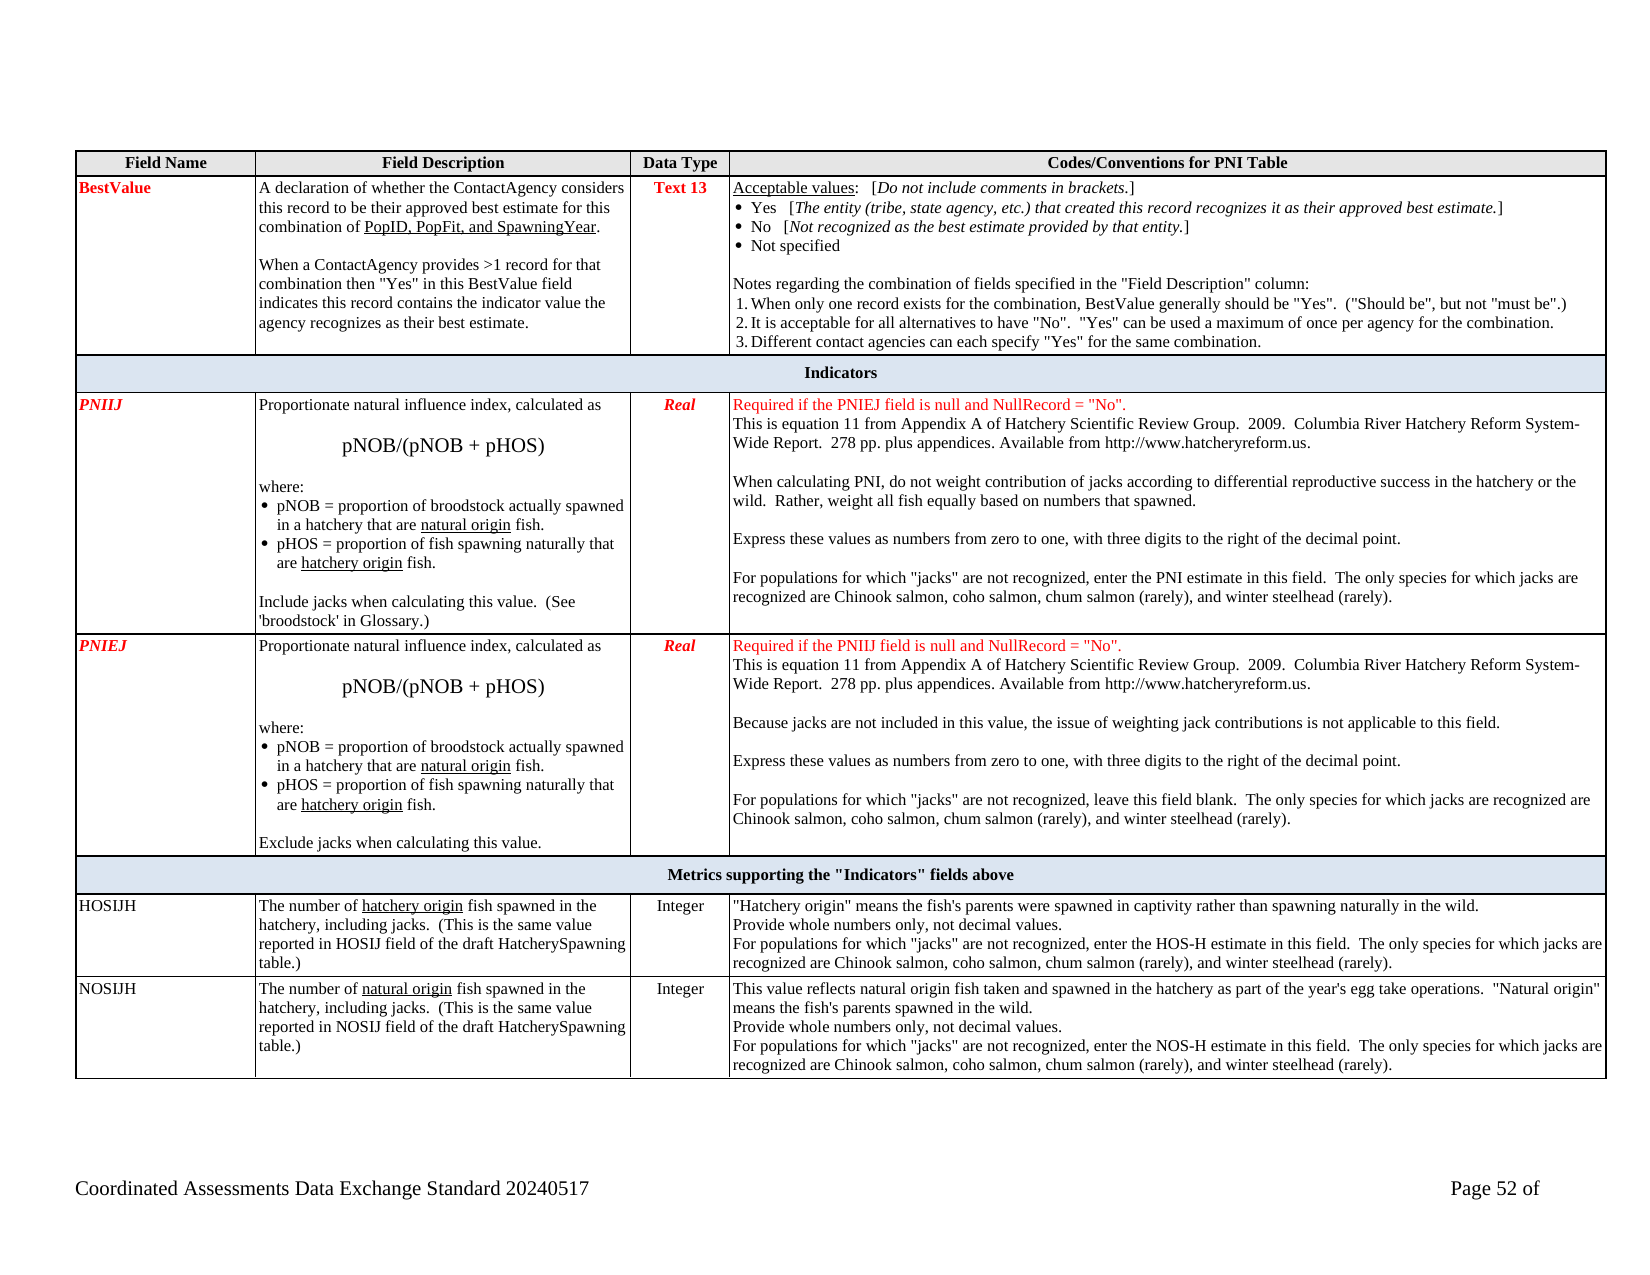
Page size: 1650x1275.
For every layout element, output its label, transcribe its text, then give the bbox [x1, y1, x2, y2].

table_cell PNIIJ [77, 393, 255, 633]
table_cell "Hatchery origin" means the fish's parents were spawned in captivity rather than spawning naturally in the wild. Provide whole numbers only, not decimal values. For populations for which "jacks" are not recognized, enter the HOS-H estimate in this field. The only species for which jacks are recognized are Chinook salmon, coho salmon, chum salmon (rarely), and winter steelhead (rarely). [730, 895, 1605, 976]
table_cell A declaration of whether the ContactAgency considers this record to be their approved best estimate for this combination of PopID, PopFit, and SpawningYear. When a ContactAgency provides >1 record for that combination then "Yes" in this BestValue field indicates this record contains the indicator value the agency recognizes as their best estimate. [256, 177, 630, 354]
table_cell BestValue [77, 177, 255, 354]
table_cell Indicators [77, 356, 1605, 392]
table_cell Proportionate natural influence index, calculated as pNOB/(pNOB + pHOS) where: pNOB = proportion of broodstock actually spawned in a hatchery that are natural origin fish. pHOS = proportion of fish spawning naturally that are hatchery origin fish. Exclude jacks when calculating this value. [256, 635, 630, 855]
table_cell Real [631, 635, 729, 855]
table_cell PNIEJ [77, 635, 255, 855]
table_cell Required if the PNIEJ field is null and NullRecord = "No". This is equation 11 from Appendix A of Hatchery Scientific Review Group. 2009. Columbia River Hatchery Reform System-Wide Report. 278 pp. plus appendices. Available from http://www.hatcheryreform.us. When calculating PNI, do not weight contribution of jacks according to differential reproductive success in the hatchery or the wild. Rather, weight all fish equally based on numbers that spawned. Express these values as numbers from zero to one, with three digits to the right of the decimal point. For populations for which "jacks" are not recognized, enter the PNI estimate in this field. The only species for which jacks are recognized are Chinook salmon, coho salmon, chum salmon (rarely), and winter steelhead (rarely). [730, 393, 1605, 633]
table_cell Real [631, 393, 729, 633]
table_cell Integer [631, 977, 729, 1077]
table_cell HOSIJH [77, 895, 255, 976]
table_cell Acceptable values: [Do not include comments in brackets.] Yes [The entity (tribe, state agency, etc.) that created this record recognizes it as their approved best estimate.] No [Not recognized as the best estimate provided by that entity.] Not specified Notes regarding the combination of fields specified in the "Field Description" column: When only one record exists for the combination, BestValue generally should be "Yes". ("Should be", but not "must be".) It is acceptable for all alternatives to have "No". "Yes" can be used a maximum of once per agency for the combination. Different contact agencies can each specify "Yes" for the same combination. [730, 177, 1605, 354]
table_cell The number of natural origin fish spawned in the hatchery, including jacks. (This is the same value reported in NOSIJ field of the draft HatcherySpawning table.) [256, 977, 630, 1077]
table_cell The number of hatchery origin fish spawned in the hatchery, including jacks. (This is the same value reported in HOSIJ field of the draft HatcherySpawning table.) [256, 895, 630, 976]
table_cell Metrics supporting the "Indicators" fields above [77, 857, 1605, 893]
table_cell Required if the PNIIJ field is null and NullRecord = "No". This is equation 11 from Appendix A of Hatchery Scientific Review Group. 2009. Columbia River Hatchery Reform System-Wide Report. 278 pp. plus appendices. Available from http://www.hatcheryreform.us. Because jacks are not included in this value, the issue of weighting jack contributions is not applicable to this field. Express these values as numbers from zero to one, with three digits to the right of the decimal point. For populations for which "jacks" are not recognized, leave this field blank. The only species for which jacks are recognized are Chinook salmon, coho salmon, chum salmon (rarely), and winter steelhead (rarely). [730, 635, 1605, 855]
table_header Field Description [256, 152, 630, 175]
table_cell This value reflects natural origin fish taken and spawned in the hatchery as part of the year's egg take operations. "Natural origin" means the fish's parents spawned in the wild. Provide whole numbers only, not decimal values. For populations for which "jacks" are not recognized, enter the NOS-H estimate in this field. The only species for which jacks are recognized are Chinook salmon, coho salmon, chum salmon (rarely), and winter steelhead (rarely). [730, 977, 1605, 1077]
table_cell Integer [631, 895, 729, 976]
table_header Data Type [631, 152, 729, 175]
table_header Field Name [77, 152, 255, 175]
table_cell NOSIJH [77, 977, 255, 1077]
table_cell Text 13 [631, 177, 729, 354]
table_header Codes/Conventions for PNI Table [730, 152, 1605, 175]
table_cell Proportionate natural influence index, calculated as pNOB/(pNOB + pHOS) where: pNOB = proportion of broodstock actually spawned in a hatchery that are natural origin fish. pHOS = proportion of fish spawning naturally that are hatchery origin fish. Include jacks when calculating this value. (See 'broodstock' in Glossary.) [256, 393, 630, 633]
